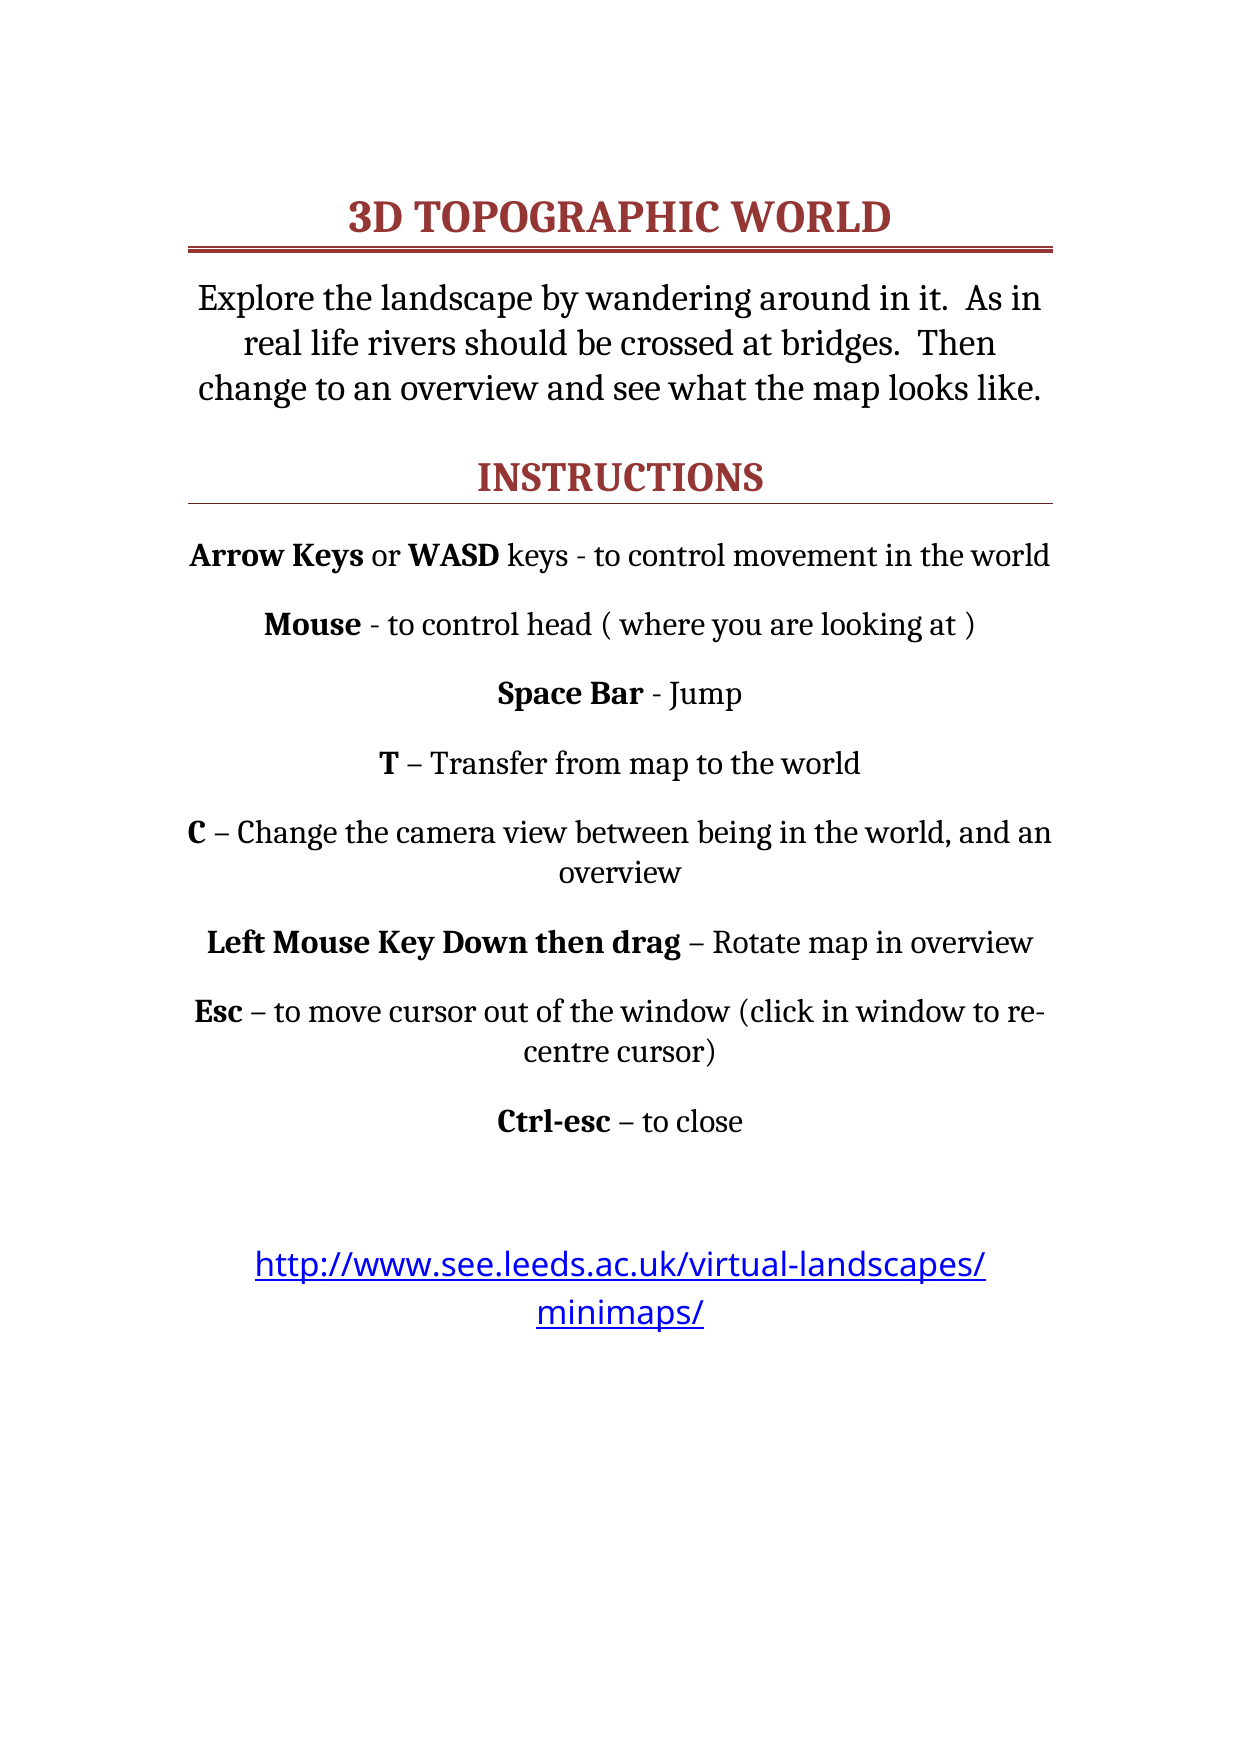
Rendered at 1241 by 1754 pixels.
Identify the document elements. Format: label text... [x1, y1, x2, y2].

text Left Mouse Key Down then drag – Rotate map in overview [187, 923, 1053, 961]
text Ctrl-esc – to close [187, 1102, 1053, 1140]
text Mouse - to control head ( where you are looking at ) [187, 605, 1053, 644]
text Explore the landscape by wandering around in it. As in real life rivers should be crossed at bridges. Then change to an overview and see what the map looks like. [187, 276, 1053, 410]
text Esc – to move cursor out of the window (click in window to re-centre cursor) [187, 992, 1053, 1071]
text Arrow Keys or WASD keys - to control movement in the world [187, 536, 1053, 574]
text C – Change the camera view between being in the world, and an overview [187, 813, 1053, 892]
text T – Transfer from map to the world [187, 744, 1053, 782]
subtitle Instructions [187, 453, 1053, 504]
text http://www.see.leeds.ac.uk/virtual-landscapes/minimaps/ [187, 1241, 1053, 1334]
text Space Bar - Jump [187, 675, 1053, 713]
subtitle 3D topographic world [187, 192, 1053, 253]
